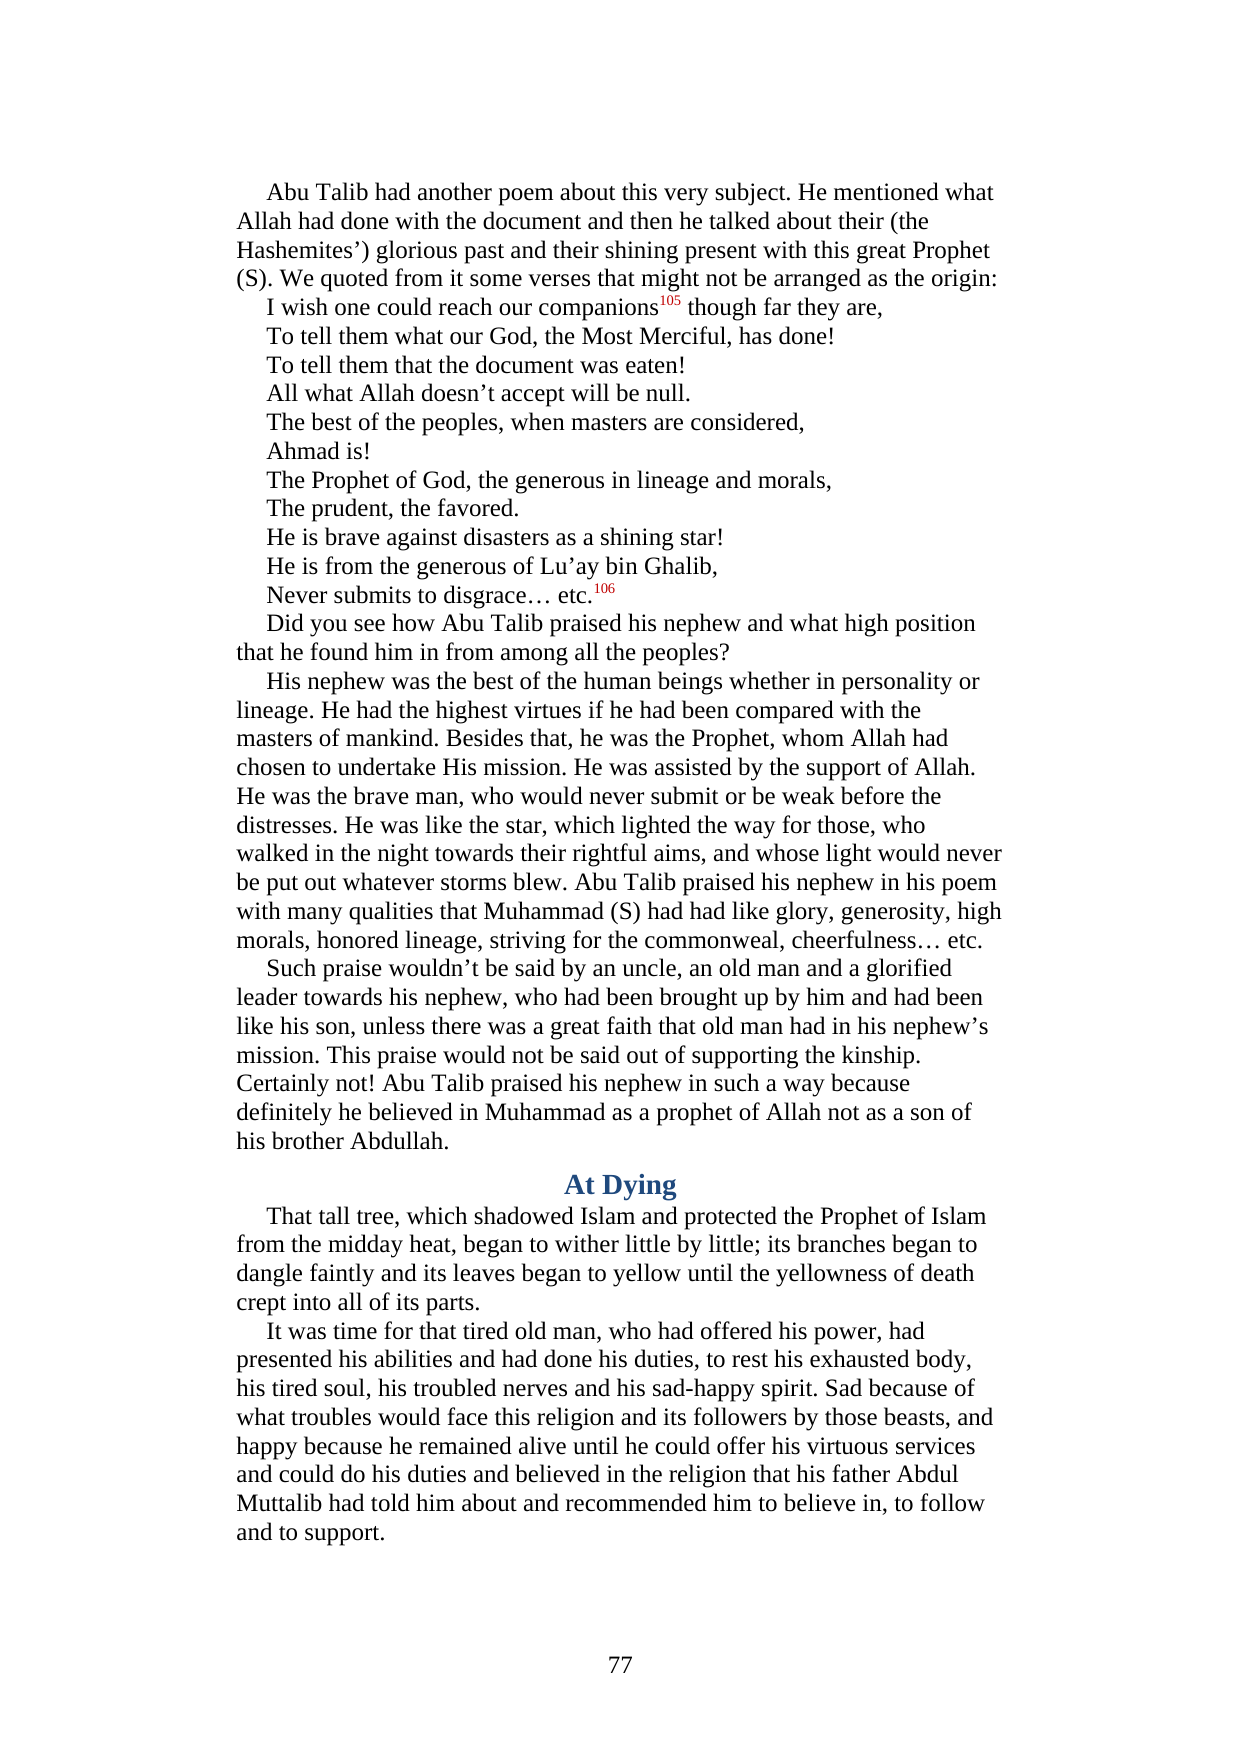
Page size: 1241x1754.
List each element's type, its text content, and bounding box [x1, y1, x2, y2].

text The Prophet of God, the generous in lineage and morals, [236, 465, 1004, 493]
text Did you see how Abu Talib praised his nephew and what high position that he found him in from among all the peoples? [236, 608, 1004, 666]
text Ahmad is! [236, 436, 1004, 465]
text To tell them that the document was eaten! [236, 350, 1004, 378]
subtitle At Dying [236, 1167, 1004, 1201]
text To tell them what our God, the Most Merciful, has done! [236, 321, 1004, 350]
text I wish one could reach our companions105 though far they are, [236, 292, 1004, 321]
text His nephew was the best of the human beings whether in personality or lineage. He had the highest virtues if he had been compared with the masters of mankind. Besides that, he was the Prophet, whom Allah had chosen to undertake His mission. He was assisted by the support of Allah. He was the brave man, who would never submit or be weak before the distresses. He was like the star, which lighted the way for those, who walked in the night towards their rightful aims, and whose light would never be put out whatever storms blew. Abu Talib praised his nephew in his poem with many qualities that Muhammad (S) had had like glory, generosity, high morals, honored lineage, striving for the commonweal, cheerfulness… etc. [236, 666, 1004, 953]
text That tall tree, which shadowed Islam and protected the Prophet of Islam from the midday heat, began to wither little by little; its branches began to dangle faintly and its leaves began to yellow until the yellowness of death crept into all of its parts. [236, 1201, 1004, 1316]
text Abu Talib had another poem about this very subject. He mentioned what Allah had done with the document and then he talked about their (the Hashemites’) glorious past and their shining present with this great Prophet (S). We quoted from it some verses that might not be arranged as the origin: [236, 177, 1004, 292]
text The prudent, the favored. [236, 493, 1004, 522]
text He is from the generous of Lu’ay bin Ghalib, [236, 551, 1004, 580]
text It was time for that tired old man, who had offered his power, had presented his abilities and had done his duties, to rest his exhausted body, his tired soul, his troubled nerves and his sad-happy spirit. Sad because of what troubles would face this religion and its followers by those beasts, and happy because he remained alive until he could offer his virtuous services and could do his duties and believed in the religion that his father Abdul Muttalib had told him about and recommended him to believe in, to follow and to support. [236, 1316, 1004, 1546]
text Never submits to disgrace… etc.106 [236, 580, 1004, 608]
text The best of the peoples, when masters are considered, [236, 407, 1004, 436]
text He is brave against disasters as a shining star! [236, 522, 1004, 551]
text Such praise wouldn’t be said by an uncle, an old man and a glorified leader towards his nephew, who had been brought up by him and had been like his son, unless there was a great faith that old man had in his nephew’s mission. This praise would not be said out of supporting the kinship. Certainly not! Abu Talib praised his nephew in such a way because definitely he believed in Muhammad as a prophet of Allah not as a son of his brother Abdullah. [236, 953, 1004, 1155]
text All what Allah doesn’t accept will be null. [236, 378, 1004, 407]
